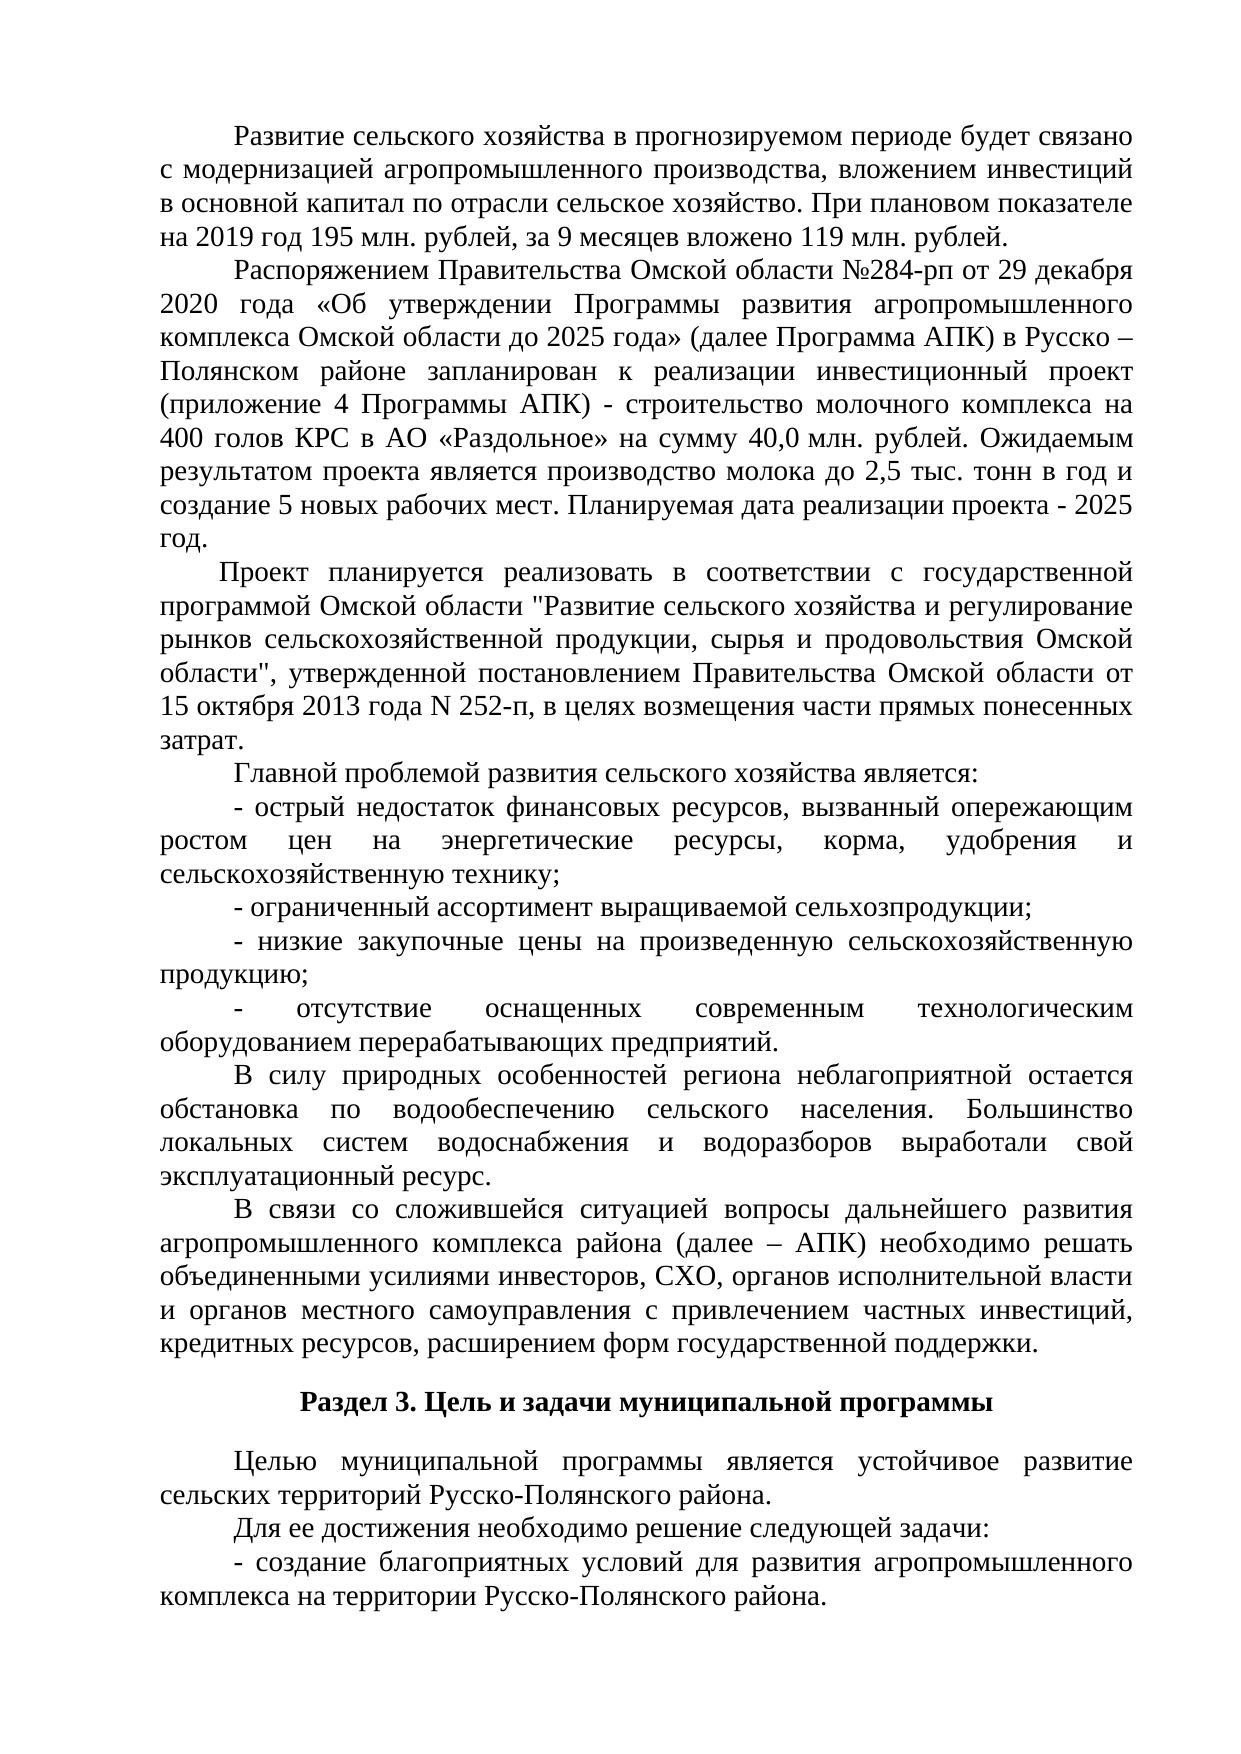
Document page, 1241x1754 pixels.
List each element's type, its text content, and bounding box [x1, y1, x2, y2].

text В силу природных особенностей региона неблагоприятной остается обстановка по водообеспечению сельского населения. Большинство локальных систем водоснабжения и водоразборов выработали свой эксплуатационный ресурс. [159, 1057, 1134, 1191]
text Для ее достижения необходимо решение следующей задачи: [159, 1511, 1134, 1544]
text В связи со сложившейся ситуацией вопросы дальнейшего развития агропромышленного комплекса района (далее – АПК) необходимо решать объединенными усилиями инвесторов, СХО, органов исполнительной власти и органов местного самоуправления с привлечением частных инвестиций, кредитных ресурсов, расширением форм государственной поддержки. [159, 1191, 1134, 1359]
text Проект планируется реализовать в соответствии с государственной программой Омской области "Развитие сельского хозяйства и регулирование рынков сельскохозяйственной продукции, сырья и продовольствия Омской области", утвержденной постановлением Правительства Омской области от 15 октября 2013 года N 252-п, в целях возмещения части прямых понесенных затрат. [159, 554, 1134, 755]
text Главной проблемой развития сельского хозяйства является: [159, 755, 1134, 789]
text - отсутствие оснащенных современным технологическим оборудованием перерабатывающих предприятий. [159, 990, 1134, 1057]
text Раздел 3. Цель и задачи муниципальной программы [159, 1384, 1134, 1418]
text Целью муниципальной программы является устойчивое развитие сельских территорий Русско-Полянского района. [159, 1443, 1134, 1511]
text - низкие закупочные цены на произведенную сельскохозяйственную продукцию; [159, 923, 1134, 990]
text - ограниченный ассортимент выращиваемой сельхозпродукции; [159, 889, 1134, 923]
text Распоряжением Правительства Омской области №284-рп от 29 декабря 2020 года «Об утверждении Программы развития агропромышленного комплекса Омской области до 2025 года» (далее Программа АПК) в Русско – Полянском районе запланирован к реализации инвестиционный проект (приложение 4 Программы АПК) - строительство молочного комплекса на 400 голов КРС в АО «Раздольное» на сумму 40,0 млн. рублей. Ожидаемым результатом проекта является производство молока до 2,5 тыс. тонн в год и создание 5 новых рабочих мест. Планируемая дата реализации проекта - 2025 год. [159, 252, 1134, 554]
text - создание благоприятных условий для развития агропромышленного комплекса на территории Русско-Полянского района. [159, 1544, 1134, 1611]
text - острый недостаток финансовых ресурсов, вызванный опережающим ростом цен на энергетические ресурсы, корма, удобрения и сельскохозяйственную технику; [159, 789, 1134, 889]
text Развитие сельского хозяйства в прогнозируемом периоде будет связано с модернизацией агропромышленного производства, вложением инвестиций в основной капитал по отрасли сельское хозяйство. При плановом показателе на 2019 год 195 млн. рублей, за 9 месяцев вложено 119 млн. рублей. [159, 118, 1134, 252]
